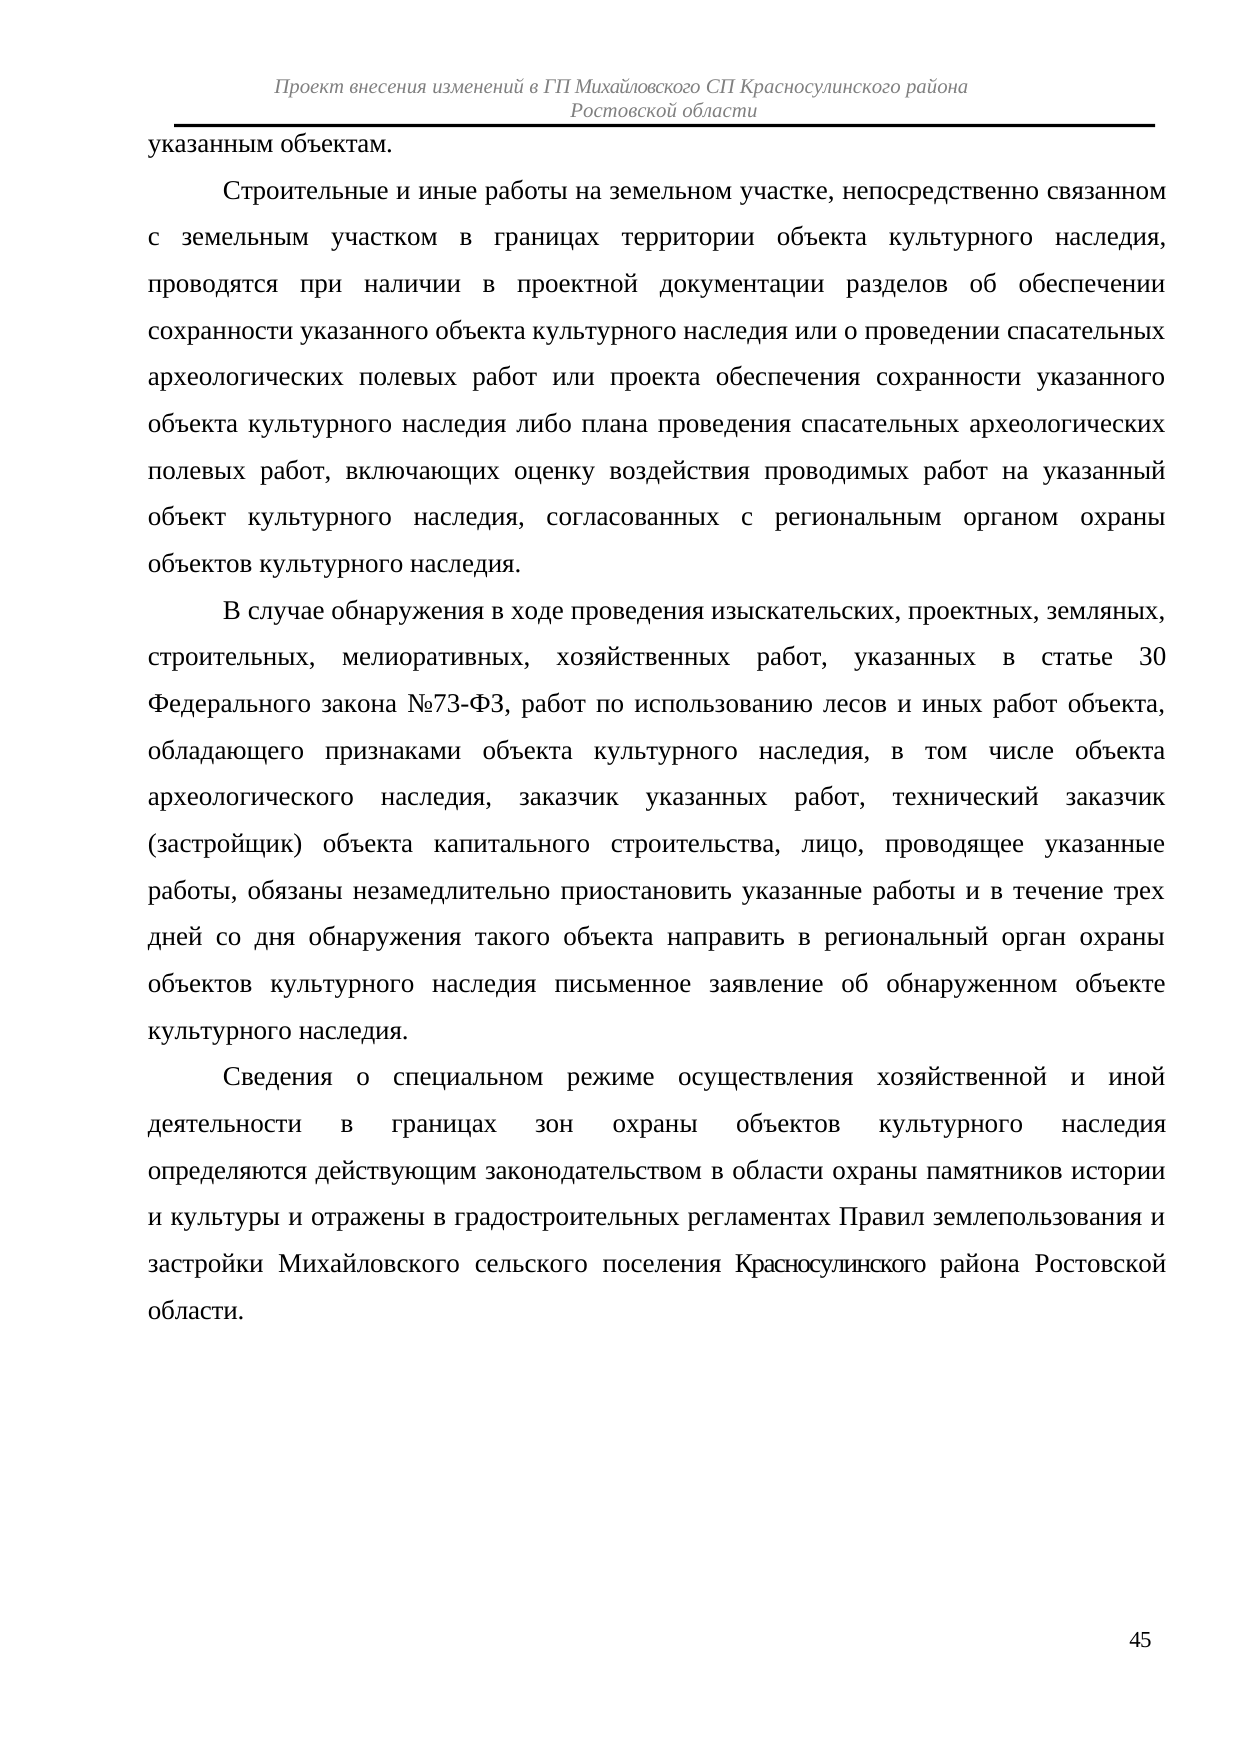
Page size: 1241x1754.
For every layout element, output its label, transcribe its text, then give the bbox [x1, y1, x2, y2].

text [148, 127, 1166, 158]
text В случае обнаружения в ходе проведения изыскательских, проектных, земляных, строительных, мелиоративных, хозяйственных работ, указанных в статье 30 Федерального закона №73-ФЗ, работ по использованию лесов и иных работ объекта, обладающего признаками объекта культурного наследия, в том числе объекта археологического наследия, заказчик указанных работ, технический заказчик (застройщик) объекта капитального строительства, лицо, проводящее указанные работы, обязаны незамедлительно приостановить указанные работы и в течение трех дней со дня обнаружения такого объекта направить в региональный орган охраны объектов культурного наследия письменное заявление об обнаруженном объекте культурного наследия. [148, 594, 1166, 1045]
text Сведения о специальном режиме осуществления хозяйственной и иной деятельности в границах зон охраны объектов культурного наследия определяются действующим законодательством в области охраны памятников истории и культуры и отражены в градостроительных регламентах Правил землепользования и застройки Михайловского сельского поселения Красносулинского района Ростовской области. [148, 1060, 1166, 1325]
text Строительные и иные работы на земельном участке, непосредственно связанном с земельным участком в границах территории объекта культурного наследия, проводятся при наличии в проектной документации разделов об обеспечении сохранности указанного объекта культурного наследия или о проведении спасательных археологических полевых работ или проекта обеспечения сохранности указанного объекта культурного наследия либо плана проведения спасательных археологических полевых работ, включающих оценку воздействия проводимых работ на указанный объект культурного наследия, согласованных с региональным органом охраны объектов культурного наследия. [148, 174, 1166, 578]
